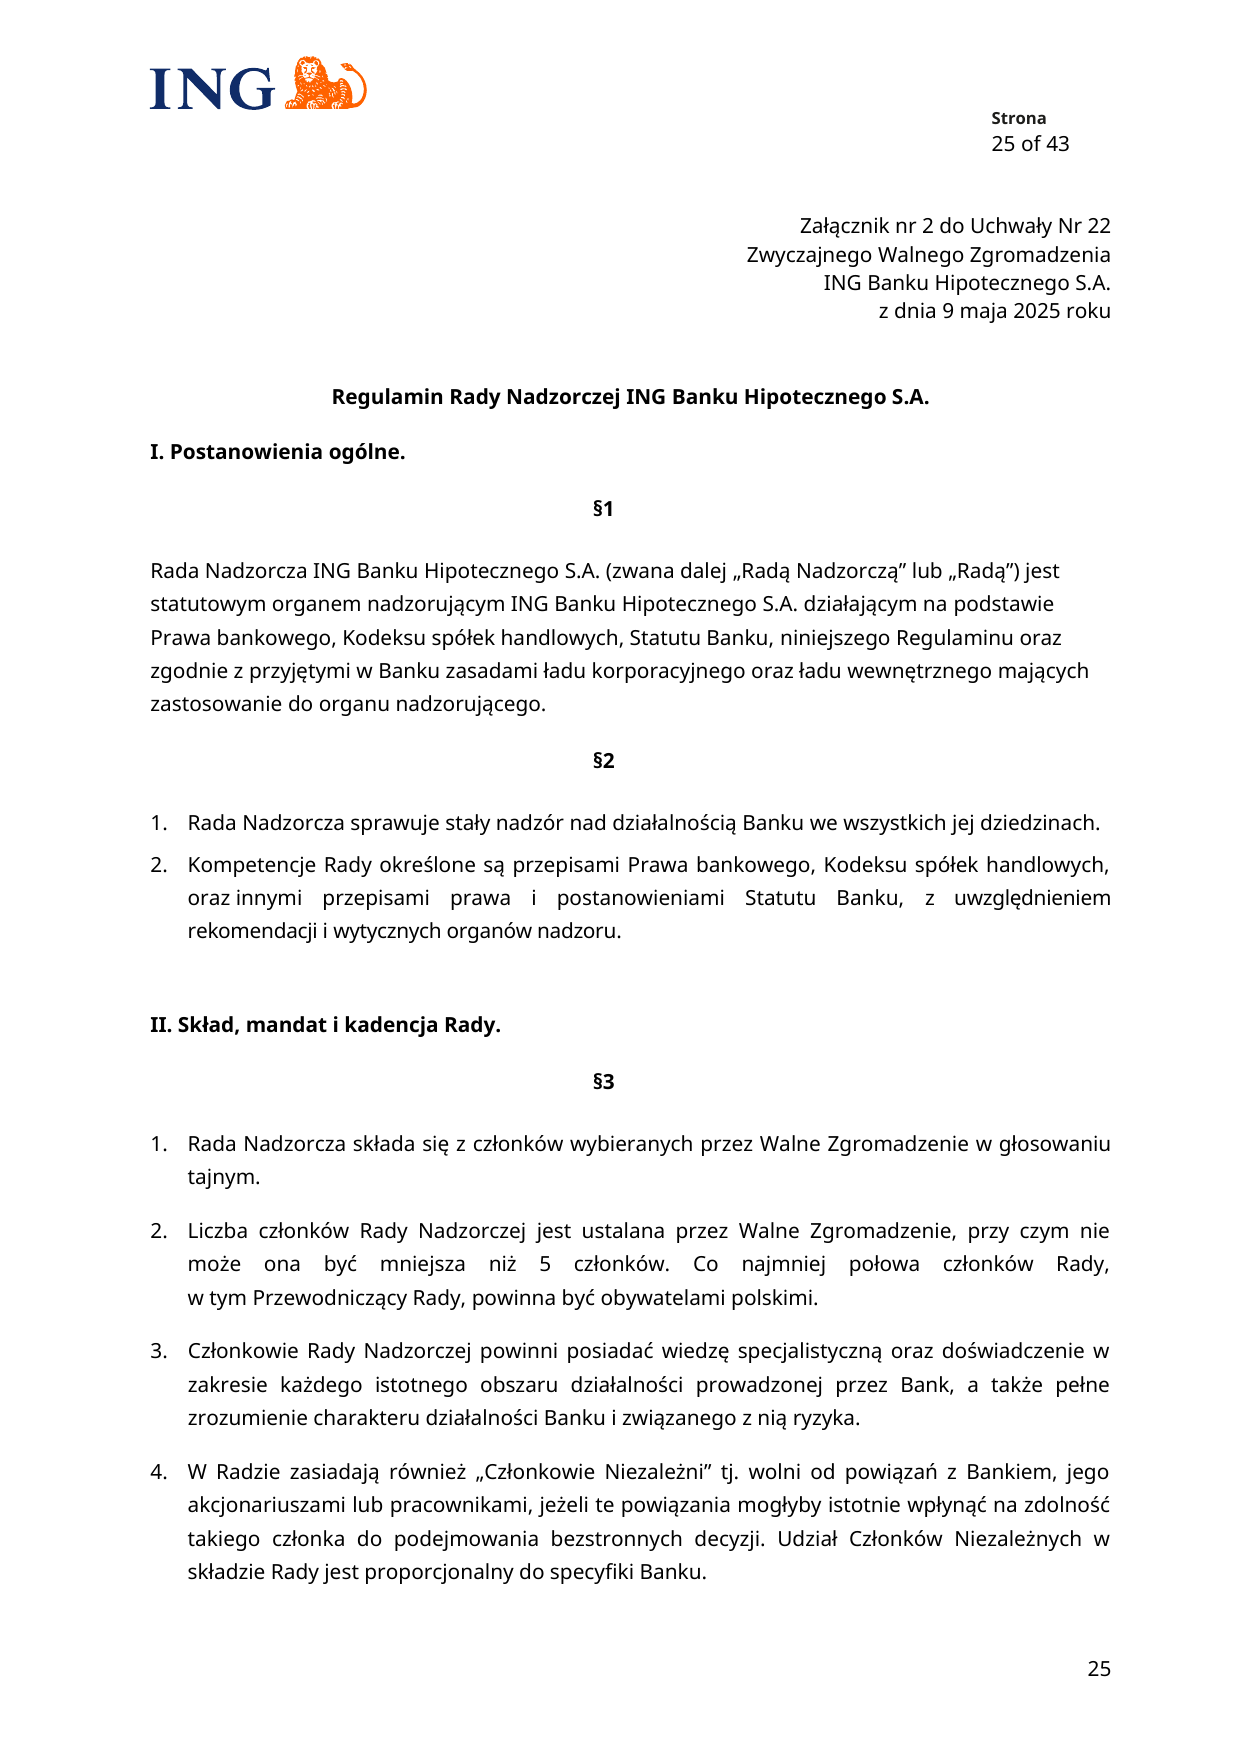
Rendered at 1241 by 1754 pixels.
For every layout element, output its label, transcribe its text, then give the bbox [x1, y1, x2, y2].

list Rada Nadzorcza sprawuje stały nadzór nad działalnością Banku we wszystkich jej dziedzinach. [150, 803, 1111, 836]
text Zwyczajnego Walnego Zgromadzenia [150, 240, 1111, 268]
list W Radzie zasiadają również „Członkowie Niezależni” tj. wolni od powiązań z Bankiem, jego akcjonariuszami lub pracownikami, jeżeli te powiązania mogłyby istotnie wpłynąć na zdolność takiego członka do podejmowania bezstronnych decyzji. Udział Członków Niezależnych w składzie Rady jest proporcjonalny do specyfiki Banku. [150, 1452, 1111, 1585]
text Regulamin Rady Nadzorczej ING Banku Hipotecznego S.A. [150, 382, 1111, 410]
list Liczba członków Rady Nadzorczej jest ustalana przez Walne Zgromadzenie, przy czym nie może ona być mniejsza niż 5 członków. Co najmniej połowa członków Rady, w tym Przewodniczący Rady, powinna być obywatelami polskimi. [150, 1211, 1111, 1311]
text §3 [558, 1067, 1111, 1096]
list Rada Nadzorcza składa się z członków wybieranych przez Walne Zgromadzenie w głosowaniu tajnym. [150, 1124, 1111, 1191]
text ING Banku Hipotecznego S.A. [150, 268, 1111, 297]
text Rada Nadzorcza ING Banku Hipotecznego S.A. (zwana dalej „Radą Nadzorczą” lub „Radą”) jest statutowym organem nadzorującym ING Banku Hipotecznego S.A. działającym na podstawie Prawa bankowego, Kodeksu spółek handlowych, Statutu Banku, niniejszego Regulaminu oraz zgodnie z przyjętymi w Banku zasadami ładu korporacyjnego oraz ładu wewnętrznego mających zastosowanie do organu nadzorującego. [150, 551, 1111, 718]
list Kompetencje Rady określone są przepisami Prawa bankowego, Kodeksu spółek handlowych, oraz innymi przepisami prawa i postanowieniami Statutu Banku, z uwzględnieniem rekomendacji i wytycznych organów nadzoru. [150, 845, 1111, 945]
text z dnia 9 maja 2025 roku [225, 297, 1111, 325]
text §2 [519, 746, 1111, 775]
list Członkowie Rady Nadzorczej powinni posiadać wiedzę specjalistyczną oraz doświadczenie w zakresie każdego istotnego obszaru działalności prowadzonej przez Bank, a także pełne zrozumienie charakteru działalności Banku i związanego z nią ryzyka. [150, 1332, 1111, 1432]
text II. Skład, mandat i kadencja Rady. [150, 1010, 1111, 1039]
text Załącznik nr 2 do Uchwały Nr 22 [150, 211, 1111, 240]
text I. Postanowienia ogólne. [150, 437, 1111, 466]
text §1 [519, 494, 1111, 523]
